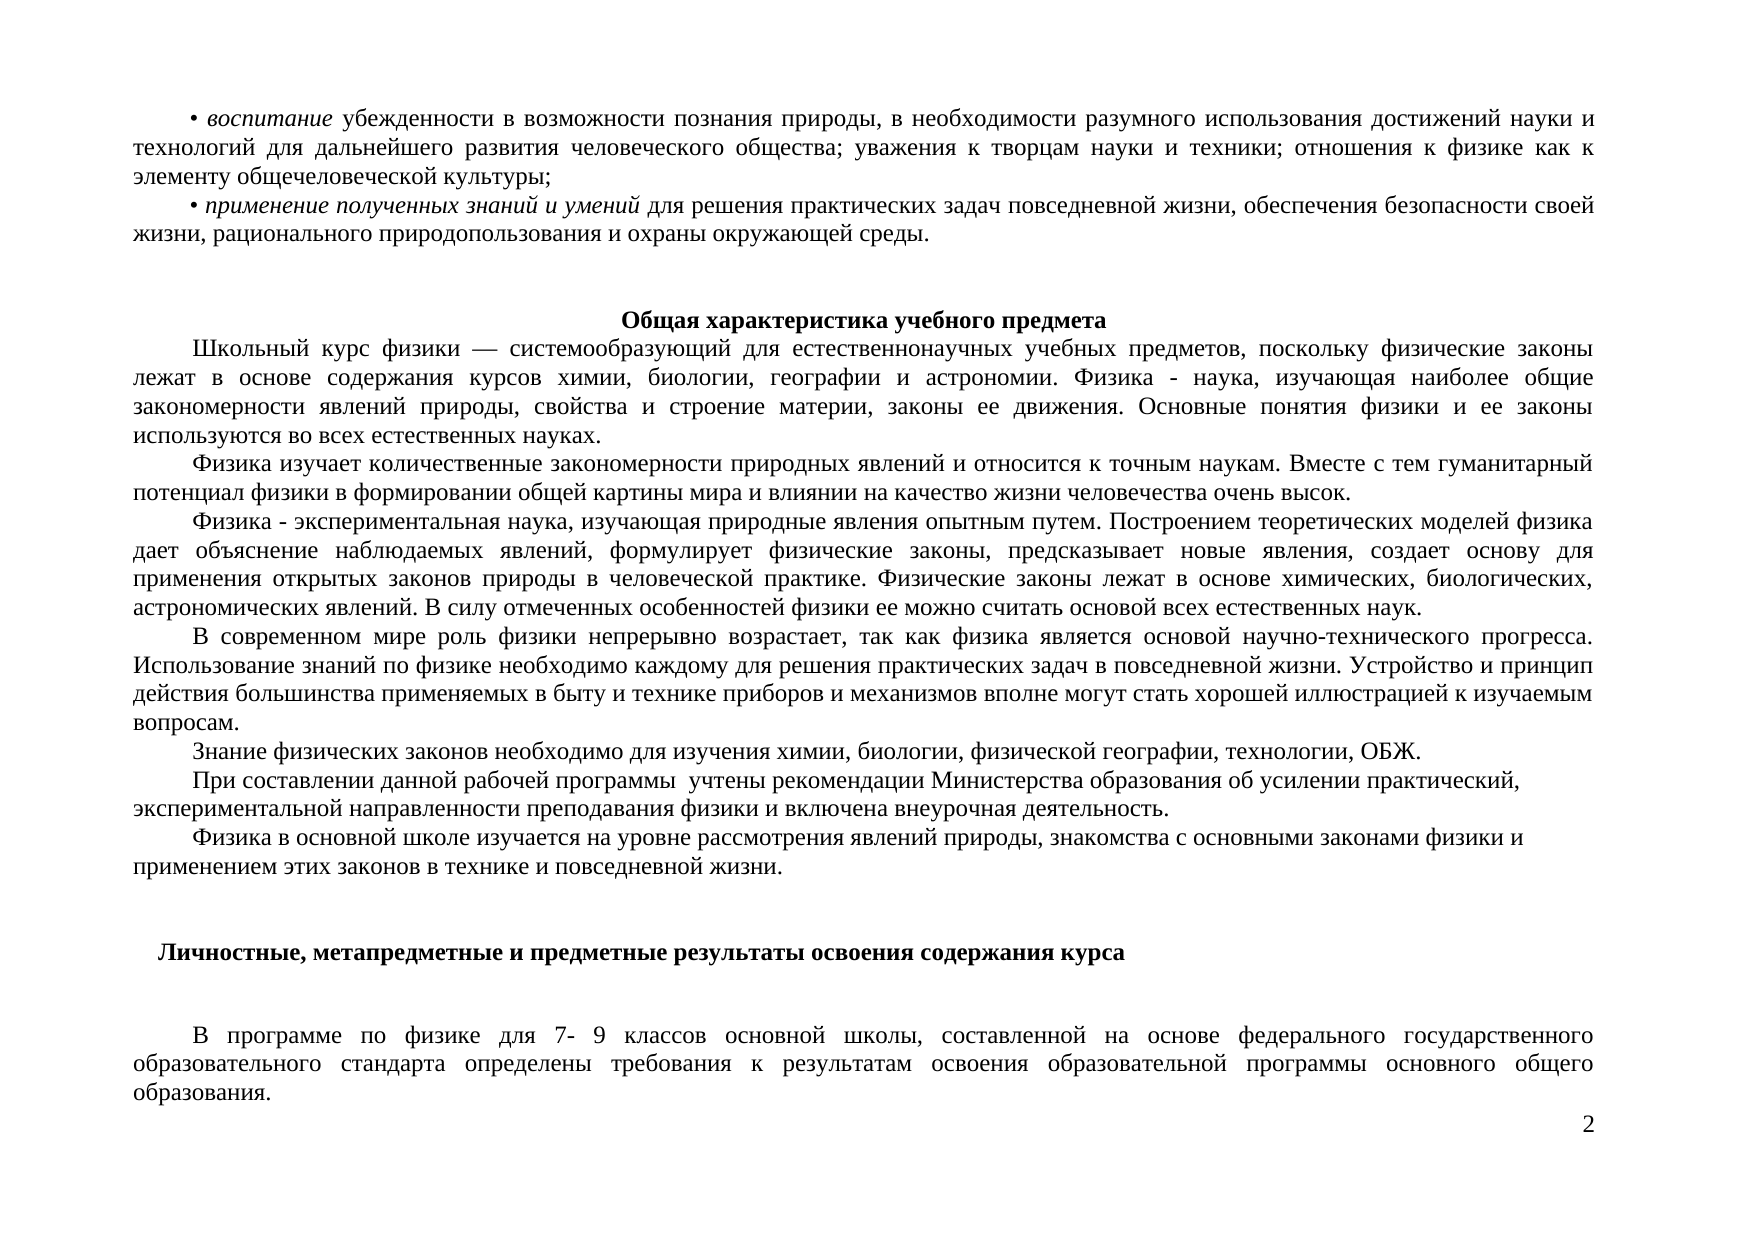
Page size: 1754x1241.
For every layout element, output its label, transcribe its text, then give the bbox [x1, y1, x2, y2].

text Общая характеристика учебного предмета [133, 305, 1595, 333]
text В современном мире роль физики непрерывно возрастает, так как физика является основой научно-технического прогресса. Использование знаний по физике необходимо каждому для решения практических задач в повседневной жизни. Устройство и принцип действия большинства применяемых в быту и технике приборов и механизмов вполне могут стать хорошей иллюстрацией к изучаемым вопросам. [133, 621, 1595, 736]
text Физика изучает количественные закономерности природных явлений и относится к точным наукам. Вместе с тем гуманитарный потенциал физики в формировании общей картины мира и влиянии на качество жизни человечества очень высок. [133, 448, 1595, 506]
text Личностные, метапредметные и предметные результаты освоения содержания курса [133, 937, 1595, 966]
text Физика в основной школе изучается на уровне рассмотрения явлений природы, знакомства с основными законами физики и применением этих законов в технике и повседневной жизни. [133, 822, 1595, 880]
text • применение полученных знаний и умений для решения практических задач повседневной жизни, обеспечения безопасности своей жизни, рационального природопользования и охраны окружающей среды. [133, 190, 1595, 247]
text • воспитание убежденности в возможности познания природы, в необходимости разумного использования достижений науки и технологий для дальнейшего развития человеческого общества; уважения к творцам науки и техники; отношения к физике как к элементу общечеловеческой культуры; [133, 103, 1595, 190]
text Школьный курс физики — системообразующий для естественнонаучных учебных предметов, поскольку физические законы лежат в основе содержания курсов химии, биологии, географии и астрономии. Физика - наука, изучающая наиболее общие закономерности явлений природы, свойства и строение материи, законы ее движения. Основные понятия физики и ее законы используются во всех естественных науках. [133, 333, 1595, 448]
text В программе по физике для 7- 9 классов основной школы, составленной на основе федерального государственного образовательного стандарта определены требования к результатам освоения образовательной программы основного общего образования. [133, 1020, 1595, 1106]
text Знание физических законов необходимо для изучения химии, биологии, физической географии, технологии, ОБЖ. [133, 736, 1595, 765]
text При составлении данной рабочей программы учтены рекомендации Министерства образования об усилении практический, экспериментальной направленности преподавания физики и включена внеурочная деятельность. [133, 765, 1595, 822]
text Физика - экспериментальная наука, изучающая природные явления опытным путем. Построением теоретических моделей физика дает объяснение наблюдаемых явлений, формулирует физические законы, предсказывает новые явления, создает основу для применения открытых законов природы в человеческой практике. Физические законы лежат в основе химических, биологических, астрономических явлений. В силу отмеченных особенностей физики ее можно считать основой всех естественных наук. [133, 506, 1595, 621]
